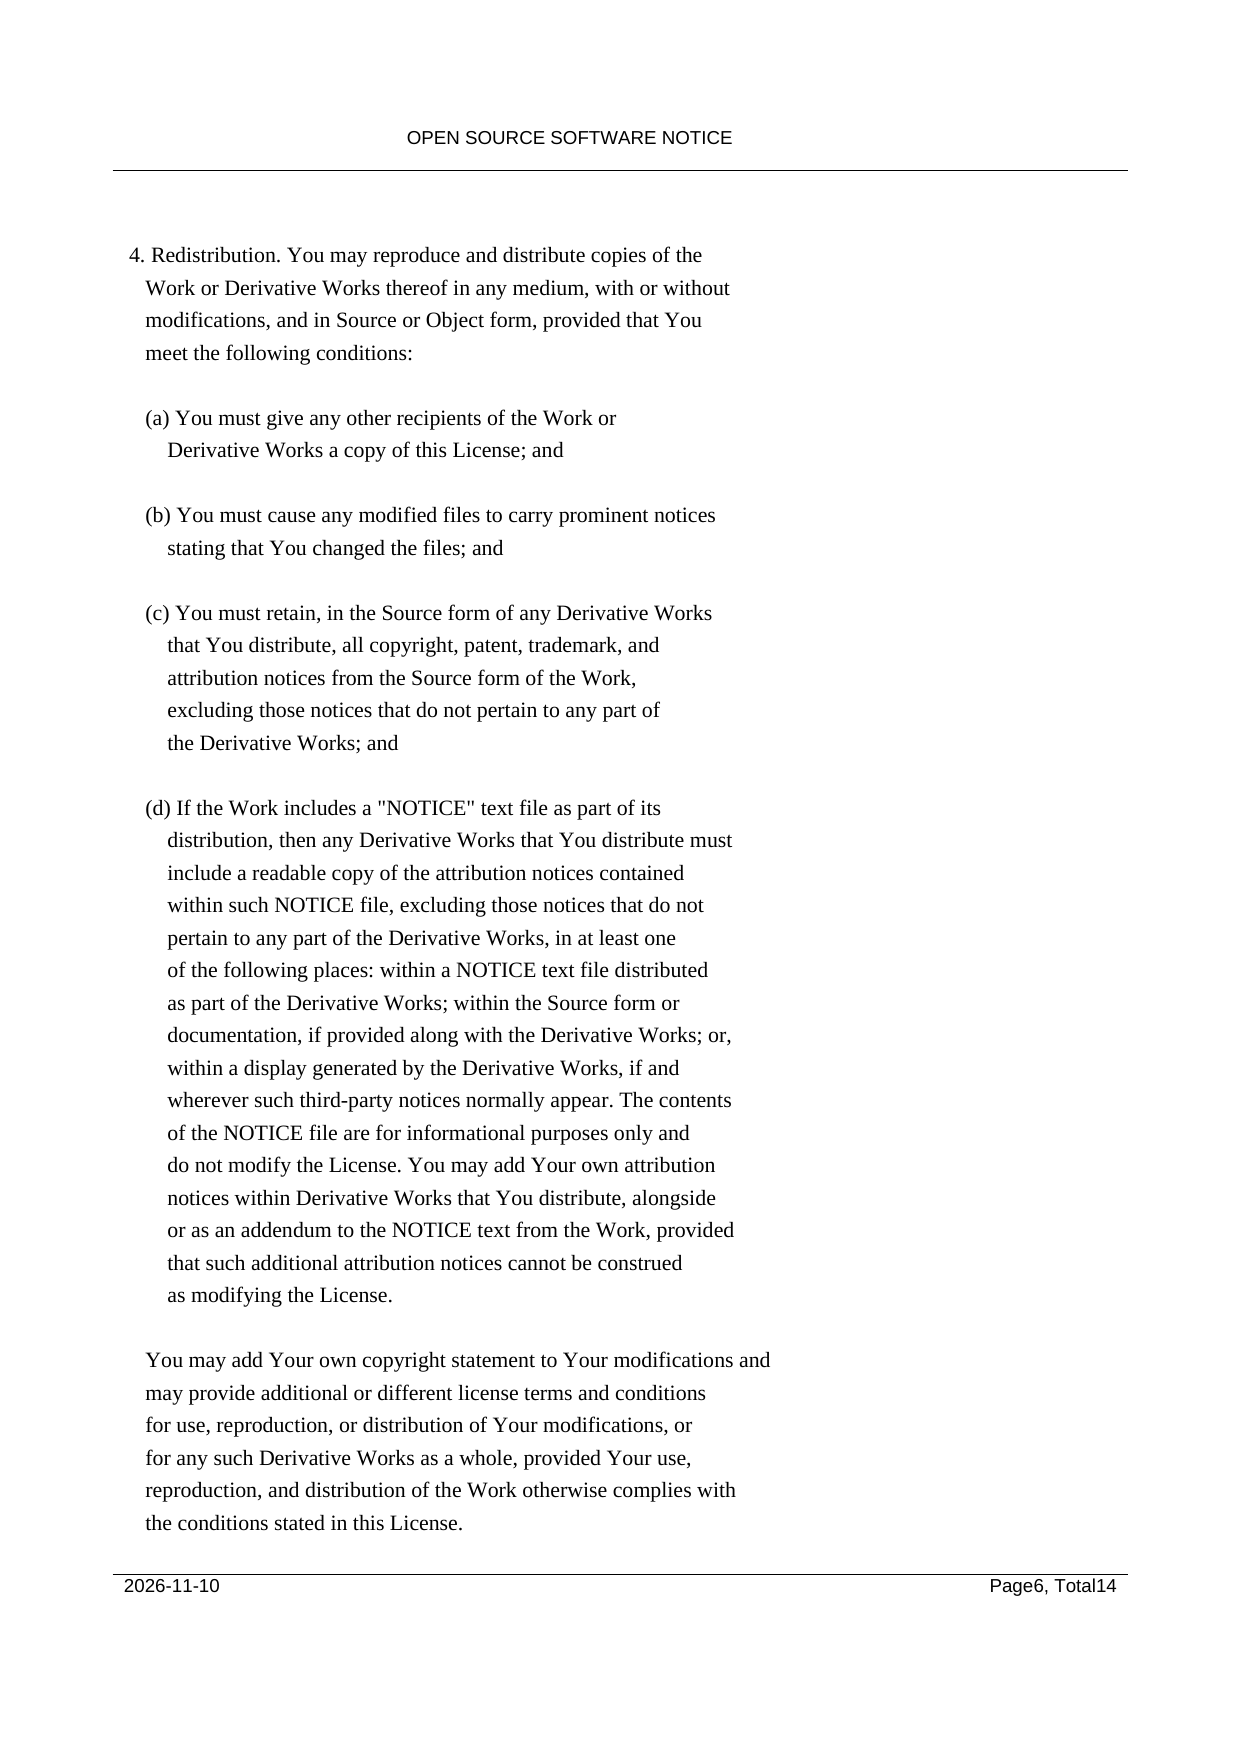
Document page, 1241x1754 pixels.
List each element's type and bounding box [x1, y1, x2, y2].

text [112, 206, 1128, 1539]
